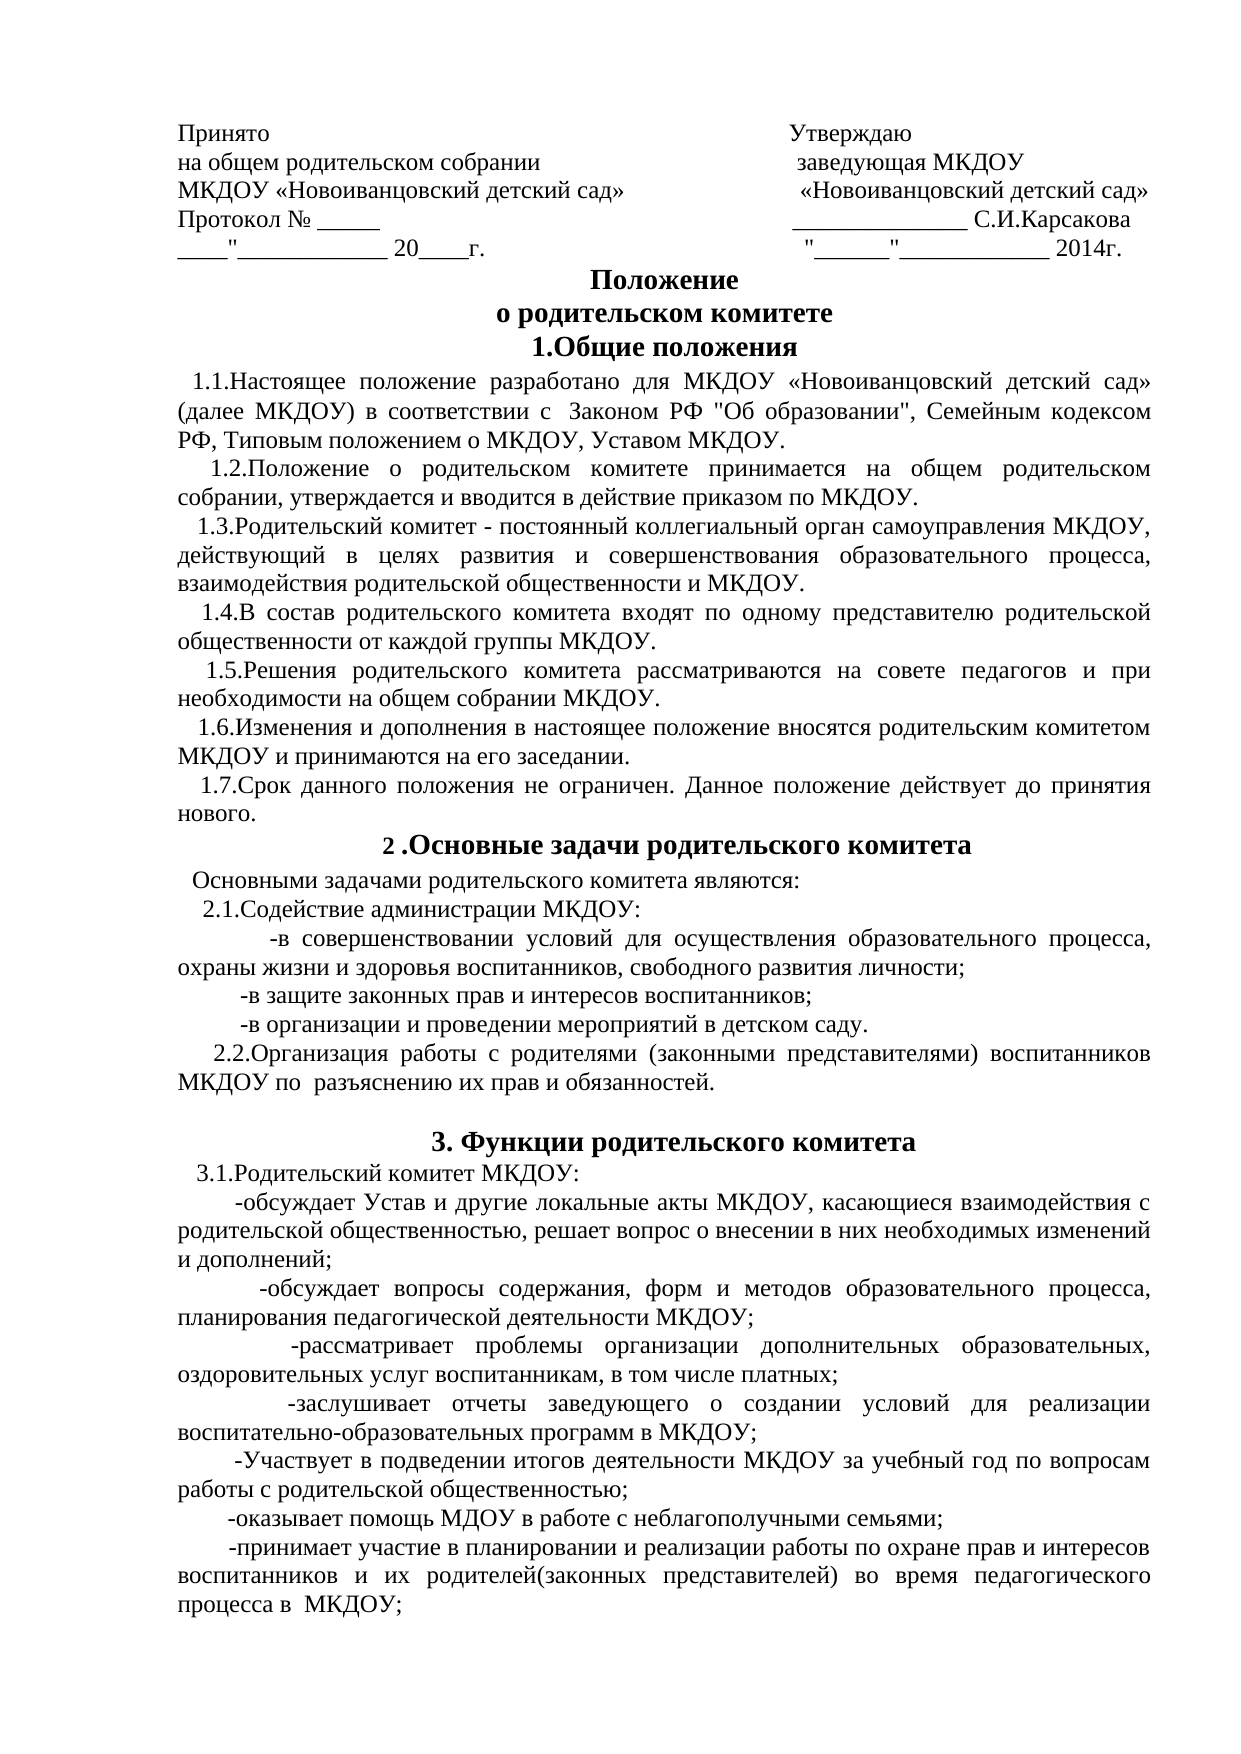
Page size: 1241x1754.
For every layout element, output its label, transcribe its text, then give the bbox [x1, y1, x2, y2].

text 3. Функции родительского комитета [177, 1124, 1152, 1158]
text Основными задачами родительского комитета являются: [177, 861, 1152, 894]
text МКДОУ «Новоиванцовский детский сад» «Новоиванцовский детский сад» [177, 176, 1152, 204]
text -обсуждает вопросы содержания, форм и методов образовательного процесса, планирования педагогической деятельности МКДОУ; [177, 1273, 1152, 1330]
text о родительском комитете [177, 295, 1152, 329]
text 2.2.Организация работы с родителями (законными представителями) воспитанников МКДОУ по разъяснению их прав и обязанностей. [177, 1038, 1152, 1096]
text -в организации и проведении мероприятий в детском саду. [177, 1009, 1152, 1038]
text 2 .Основные задачи родительского комитета [177, 827, 1152, 861]
text 1.7.Срок данного положения не ограничен. Данное положение действует до принятия нового. [177, 770, 1152, 827]
text 1.4.В состав родительского комитета входят по одному представителю родительской общественности от каждой группы МКДОУ. [177, 597, 1152, 655]
text -принимает участие в планировании и реализации работы по охране прав и интересов воспитанников и их родителей(законных представителей) во время педагогического процесса в МКДОУ; [177, 1532, 1152, 1618]
text 1.5.Решения родительского комитета рассматриваются на совете педагогов и при необходимости на общем собрании МКДОУ. [177, 655, 1152, 712]
text Принято Утверждаю [177, 118, 1152, 147]
text Положение [177, 262, 1152, 295]
text -рассматривает проблемы организации дополнительных образовательных, оздоровительных услуг воспитанникам, в том числе платных; [177, 1330, 1152, 1388]
text 1.1.Настоящее положение разработано для МКДОУ «Новоиванцовский детский сад» (далее МКДОУ) в соответствии с Законом РФ "Об образовании", Семейным кодексом РФ, Типовым положением о МКДОУ, Уставом МКДОУ. [177, 362, 1152, 453]
text Протокол № _____ ______________ С.И.Карсакова [177, 204, 1152, 233]
text -Участвует в подведении итогов деятельности МКДОУ за учебный год по вопросам работы с родительской общественностью; [177, 1445, 1152, 1503]
text 3.1.Родительский комитет МКДОУ: [177, 1158, 1152, 1187]
text на общем родительском собрании заведующая МКДОУ [177, 147, 1152, 176]
text 1.2.Положение о родительском комитете принимается на общем родительском собрании, утверждается и вводится в действие приказом по МКДОУ. [177, 453, 1152, 511]
text -в совершенствовании условий для осуществления образовательного процесса, охраны жизни и здоровья воспитанников, свободного развития личности; [177, 923, 1152, 981]
text -заслушивает отчеты заведующего о создании условий для реализации воспитательно-образовательных программ в МКДОУ; [177, 1388, 1152, 1445]
text -оказывает помощь МДОУ в работе с неблагополучными семьями; [177, 1503, 1152, 1532]
text 1.Общие положения [177, 329, 1152, 362]
text -обсуждает Устав и другие локальные акты МКДОУ, касающиеся взаимодействия с родительской общественностью, решает вопрос о внесении в них необходимых изменений и дополнений; [177, 1187, 1152, 1273]
text 1.3.Родительский комитет - постоянный коллегиальный орган самоуправления МКДОУ, действующий в целях развития и совершенствования образовательного процесса, взаимодействия родительской общественности и МКДОУ. [177, 511, 1152, 597]
text ____"____________ 20____г. "______"____________ 2014г. [177, 233, 1152, 262]
text 2.1.Содействие администрации МКДОУ: [177, 894, 1152, 923]
text -в защите законных прав и интересов воспитанников; [177, 981, 1152, 1009]
text 1.6.Изменения и дополнения в настоящее положение вносятся родительским комитетом МКДОУ и принимаются на его заседании. [177, 712, 1152, 770]
